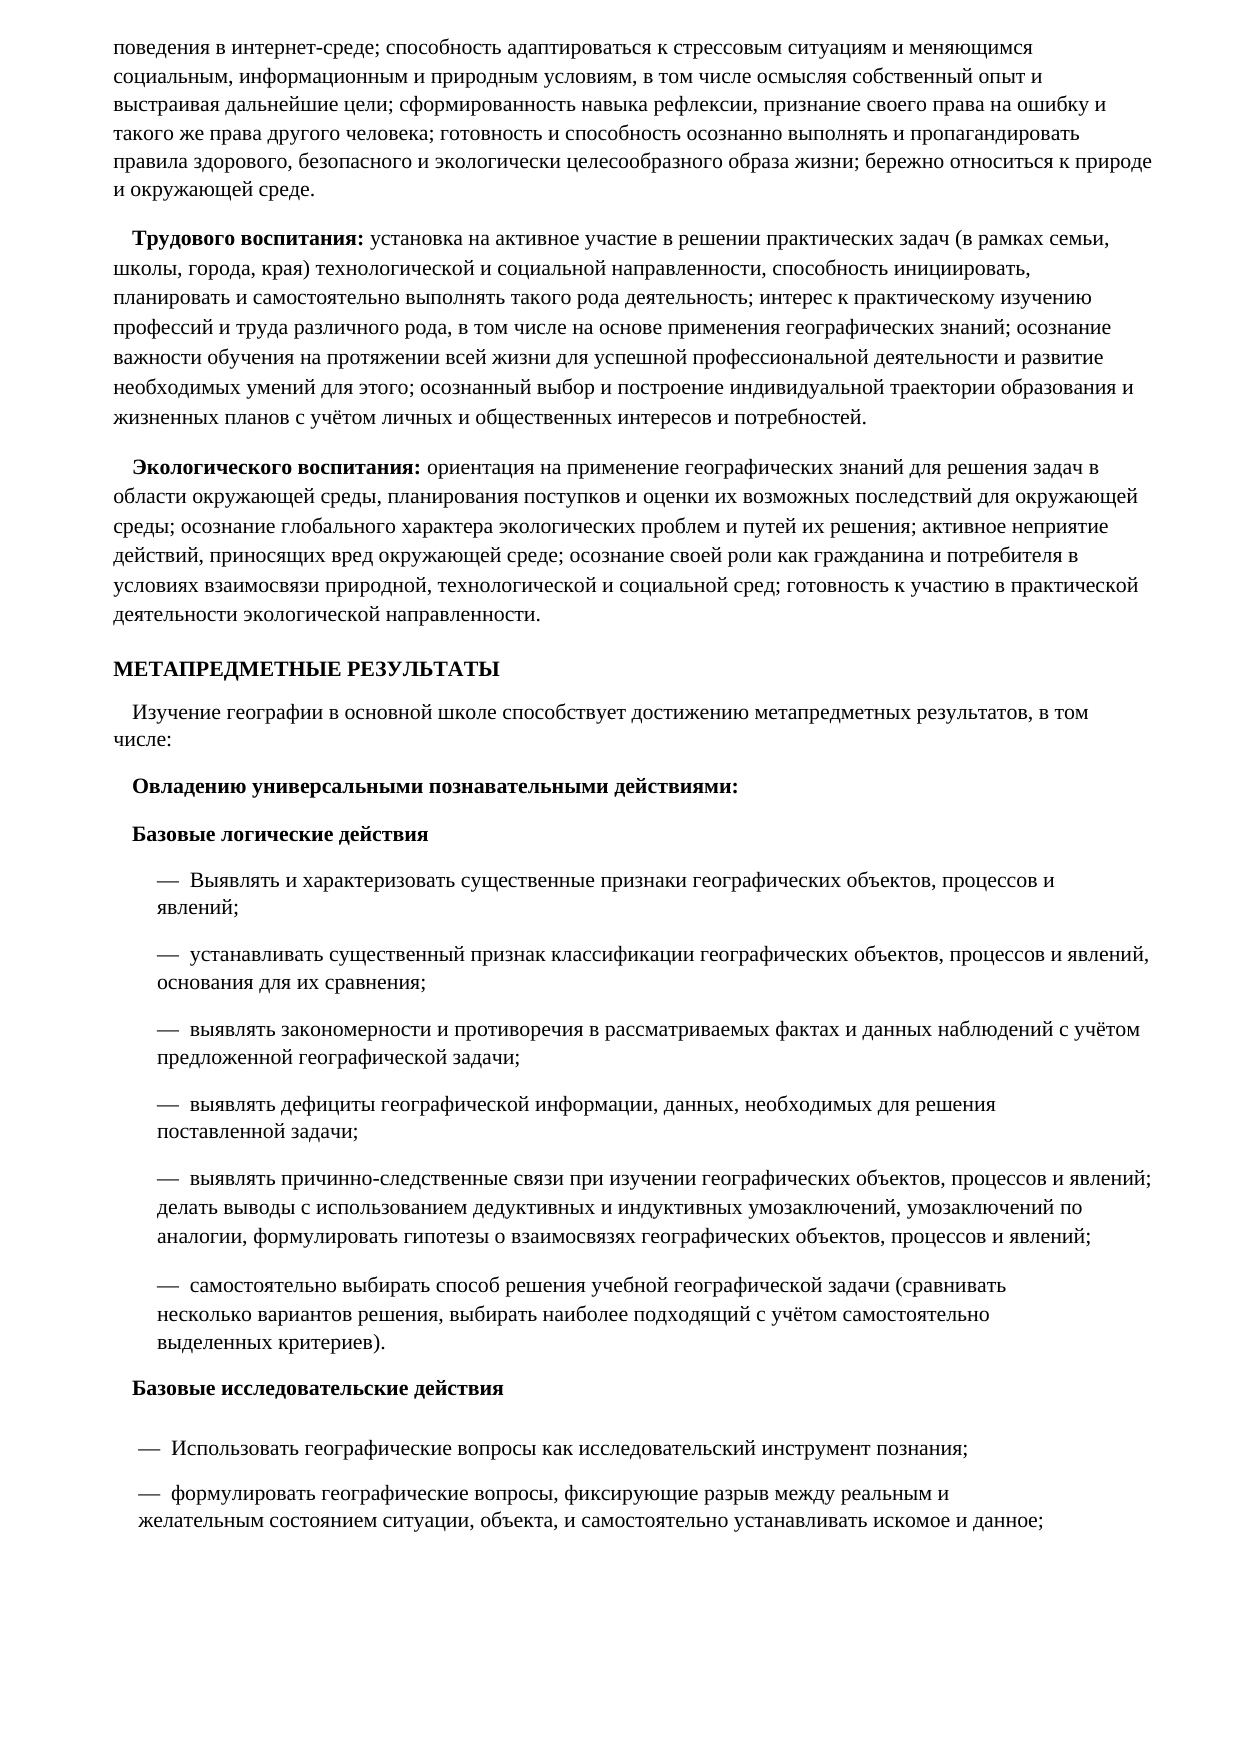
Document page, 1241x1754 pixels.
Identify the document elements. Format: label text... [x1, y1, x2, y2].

text Базовые логические действия [132, 821, 779, 846]
text — Использовать географические вопросы как исследовательский инструмент познания; [138, 1436, 1154, 1460]
text — выявлять закономерности и противоречия в рассматриваемых фактах и данных наблюдений с учётом предложенной географической задачи; [157, 1016, 1154, 1069]
text МЕТАПРЕДМЕТНЫЕ РЕЗУЛЬТАТЫ [113, 658, 1154, 682]
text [113, 34, 1154, 202]
text Овладению универсальными познавательными действиями: [132, 773, 779, 799]
text Изучение географии в основной школе способствует достижению метапредметных результатов, в том числе: [113, 699, 1139, 752]
text — самостоятельно выбирать способ решения учебной географической задачи (сравнивать несколько вариантов решения, выбирать наиболее подходящий с учётом самостоятельно выделенных критериев). [157, 1272, 1094, 1354]
text — устанавливать существенный признак классификации географических объектов, процессов и явлений, основания для их сравнения; [157, 941, 1154, 994]
text Трудового воспитания: установка на активное участие в решении практических задач (в рамках семьи, школы, города, края) технологической и социальной направленности, способность инициировать, планировать и самостоятельно выполнять такого рода деятельность; интерес к практическому изучению профессий и труда различного рода, в том числе на основе применения географических знаний; осознание важности обучения на протяжении всей жизни для успешной профессиональной деятельности и развитие необходимых умений для этого; осознанный выбор и построение индивидуальной траектории образования и жизненных планов с учётом личных и общественных интересов и потребностей. [113, 224, 1139, 429]
text — Выявлять и характеризовать существенные признаки географических объектов, процессов и явлений; [157, 867, 1139, 919]
text — формулировать географические вопросы, фиксирующие разрыв между реальным и желательным состоянием ситуации, объекта, и самостоятельно устанавливать искомое и данное; [138, 1480, 1154, 1533]
text Базовые исследовательские действия [132, 1376, 1154, 1400]
text — выявлять причинно-следственные связи при изучении географических объектов, процессов и явлений; делать выводы с использованием дедуктивных и индуктивных умозаключений, умозаключений по аналогии, формулировать гипотезы о взаимосвязях географических объектов, процессов и явлений; [157, 1165, 1154, 1248]
text — выявлять дефициты географической информации, данных, необходимых для решения поставленной задачи; [157, 1091, 1079, 1143]
text Экологического воспитания: ориентация на применение географических знаний для решения задач в области окружающей среды, планирования поступков и оценки их возможных последствий для окружающей среды; осознание глобального характера экологических проблем и путей их решения; активное неприятие действий, приносящих вред окружающей среде; осознание своей роли как гражданина и потребителя в условиях взаимосвязи природной, технологической и социальной сред; готовность к участию в практической деятельности экологической направленности. [113, 454, 1154, 626]
